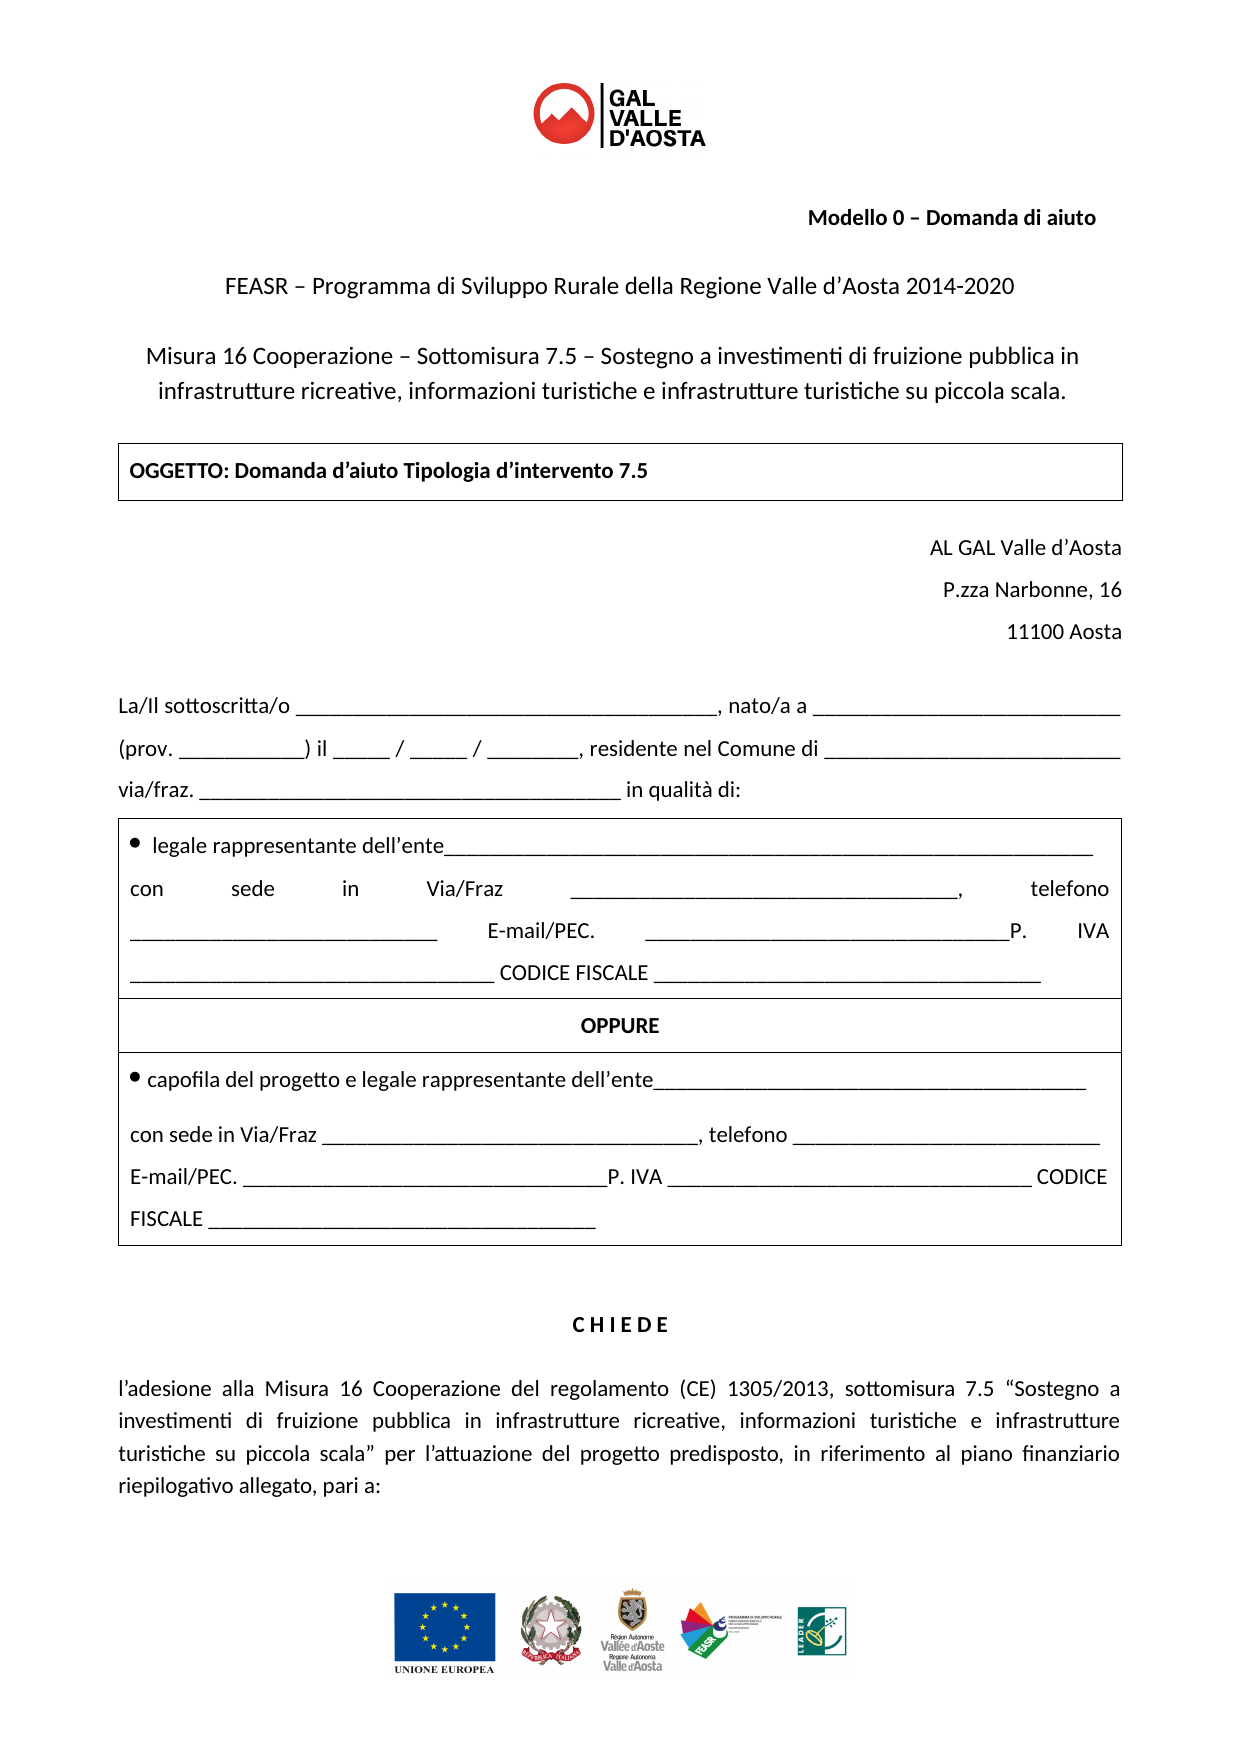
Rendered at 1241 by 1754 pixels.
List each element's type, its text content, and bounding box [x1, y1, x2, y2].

table_cell OPPURE [119, 999, 1121, 1052]
text Modello 0 – Domanda di aiuto [118, 203, 1122, 231]
text l’adesione alla Misura 16 Cooperazione del regolamento (CE) 1305/2013, sottomisura 7.5 “Sostegno a investimenti di fruizione pubblica in infrastrutture ricreative, informazioni turistiche e infrastrutture turistiche su piccola scala” per l’attuazione del progetto predisposto, in riferimento al piano finanziario riepilogativo allegato, pari a: [118, 1374, 1122, 1499]
text 11100 Aosta [103, 617, 1122, 646]
text AL GAL Valle d’Aosta [103, 533, 1122, 562]
picture [386, 1582, 854, 1680]
table_cell capofila del progetto e legale rappresentante dell’ente______________________________________ con sede in Via/Fraz _________________________________, telefono ___________________________ E-mail/PEC. ________________________________P. IVA ________________________________ CODICE FISCALE __________________________________ [119, 1053, 1121, 1244]
text P.zza Narbonne, 16 [103, 576, 1122, 603]
text Misura 16 Cooperazione – Sottomisura 7.5 – Sostegno a investimenti di fruizione pubblica in infrastrutture ricreative, informazioni turistiche e infrastrutture turistiche su piccola scala. [103, 340, 1122, 406]
text C H I E D E [118, 1310, 1122, 1338]
table_header legale rappresentante dell’ente_________________________________________________________ con sede in Via/Fraz __________________________________, telefono ___________________________ E-mail/PEC. ________________________________P. IVA ________________________________ CODICE FISCALE __________________________________ [119, 819, 1121, 998]
text La/Il sottoscritta/o _____________________________________, nato/a a ___________________________ (prov. ___________) il _____ / _____ / ________, residente nel Comune di __________________________ via/fraz. _____________________________________ in qualità di: [118, 692, 1122, 804]
table_header OGGETTO: Domanda d’aiuto Tipologia d’intervento 7.5 [119, 444, 1122, 500]
text FEASR – Programma di Sviluppo Rurale della Regione Valle d’Aosta 2014-2020 [118, 270, 1122, 301]
picture [531, 73, 709, 154]
